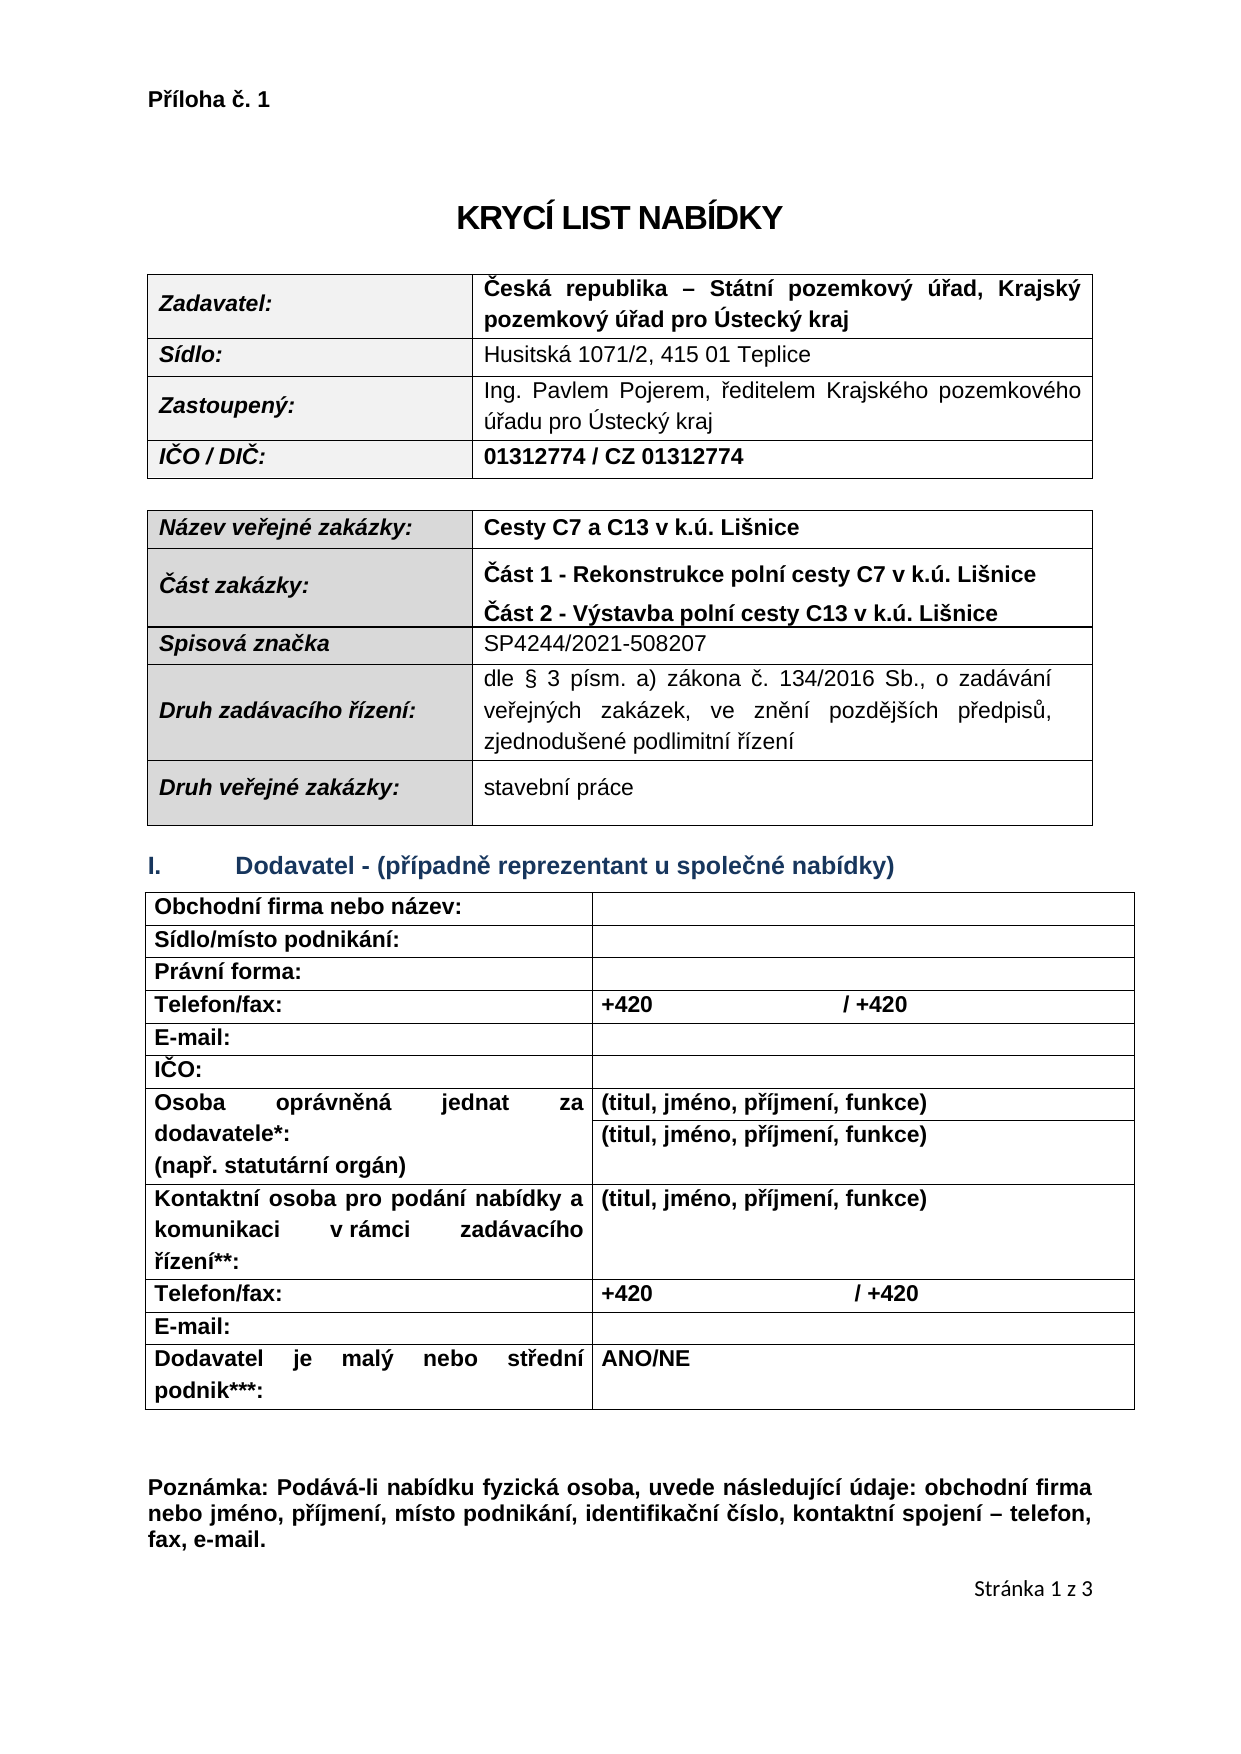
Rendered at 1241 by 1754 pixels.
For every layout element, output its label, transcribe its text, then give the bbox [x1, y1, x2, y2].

table_cell Právní forma: [146, 958, 592, 990]
table_cell (titul, jméno, příjmení, funkce) [593, 1121, 1134, 1183]
table_cell Dodavatel je malý nebo střední podnik***: [146, 1345, 592, 1408]
table_cell [593, 958, 1134, 990]
table_cell Druh veřejné zakázky: [148, 761, 472, 825]
table_cell IČO: [146, 1056, 592, 1088]
table_header Česká republika – Státní pozemkový úřad, Krajský pozemkový úřad pro Ústecký kraj [473, 275, 1092, 338]
table_header Název veřejné zakázky: [148, 511, 472, 548]
table_cell Kontaktní osoba pro podání nabídky a komunikaci v rámci zadávacího řízení**: [146, 1185, 592, 1279]
table_cell [593, 1024, 1134, 1055]
table_cell +420 / +420 [593, 991, 1134, 1022]
table_cell (titul, jméno, příjmení, funkce) [593, 1089, 1134, 1120]
table_header Obchodní firma nebo název: [146, 893, 592, 925]
table_header [593, 893, 1134, 925]
table_cell Sídlo: [148, 339, 472, 376]
table_cell Zastoupený: [148, 377, 472, 440]
table_cell Osoba oprávněná jednat za dodavatele*: (např. statutární orgán) [146, 1089, 592, 1183]
table_cell Část zakázky: [148, 549, 472, 626]
table_cell [593, 1313, 1134, 1344]
table_cell Část 1 - Rekonstrukce polní cesty C7 v k.ú. Lišnice Část 2 - Výstavba polní cesty C13 v k.ú. Lišnice [473, 549, 1092, 626]
table_cell [593, 1056, 1134, 1088]
table_cell IČO / DIČ: [148, 441, 472, 477]
table_cell Sídlo/místo podnikání: [146, 926, 592, 957]
table_cell E-mail: [146, 1024, 592, 1055]
subtitle Dodavatel - (případně reprezentant u společné nabídky) [148, 851, 1093, 879]
table_cell SP4244/2021-508207 [473, 628, 1092, 664]
table_cell E-mail: [146, 1313, 592, 1344]
table_cell Husitská 1071/2, 415 01 Teplice [473, 339, 1092, 376]
table_cell (titul, jméno, příjmení, funkce) [593, 1185, 1134, 1279]
table_cell Spisová značka [148, 628, 472, 664]
table_cell Druh zadávacího řízení: [148, 665, 472, 760]
table_cell 01312774 / CZ 01312774 [473, 441, 1092, 477]
table_cell ANO/NE [593, 1345, 1134, 1408]
table_header Zadavatel: [148, 275, 472, 338]
title Krycí list nabídky [148, 198, 1093, 236]
table_cell dle § 3 písm. a) zákona č. 134/2016 Sb., o zadávání veřejných zakázek, ve znění pozdějších předpisů, zjednodušené podlimitní řízení [473, 665, 1092, 760]
text Poznámka: Podává-li nabídku fyzická osoba, uvede následující údaje: obchodní firma nebo jméno, příjmení, místo podnikání, identifikační číslo, kontaktní spojení – telefon, fax, e-mail. [148, 1473, 1093, 1552]
table_cell stavební práce [473, 761, 1092, 825]
table_header Cesty C7 a C13 v k.ú. Lišnice [473, 511, 1092, 548]
table_cell Telefon/fax: [146, 991, 592, 1022]
table_cell +420 / +420 [593, 1280, 1134, 1312]
table_cell Telefon/fax: [146, 1280, 592, 1312]
table_cell [593, 926, 1134, 957]
table_cell Ing. Pavlem Pojerem, ředitelem Krajského pozemkového úřadu pro Ústecký kraj [473, 377, 1092, 440]
